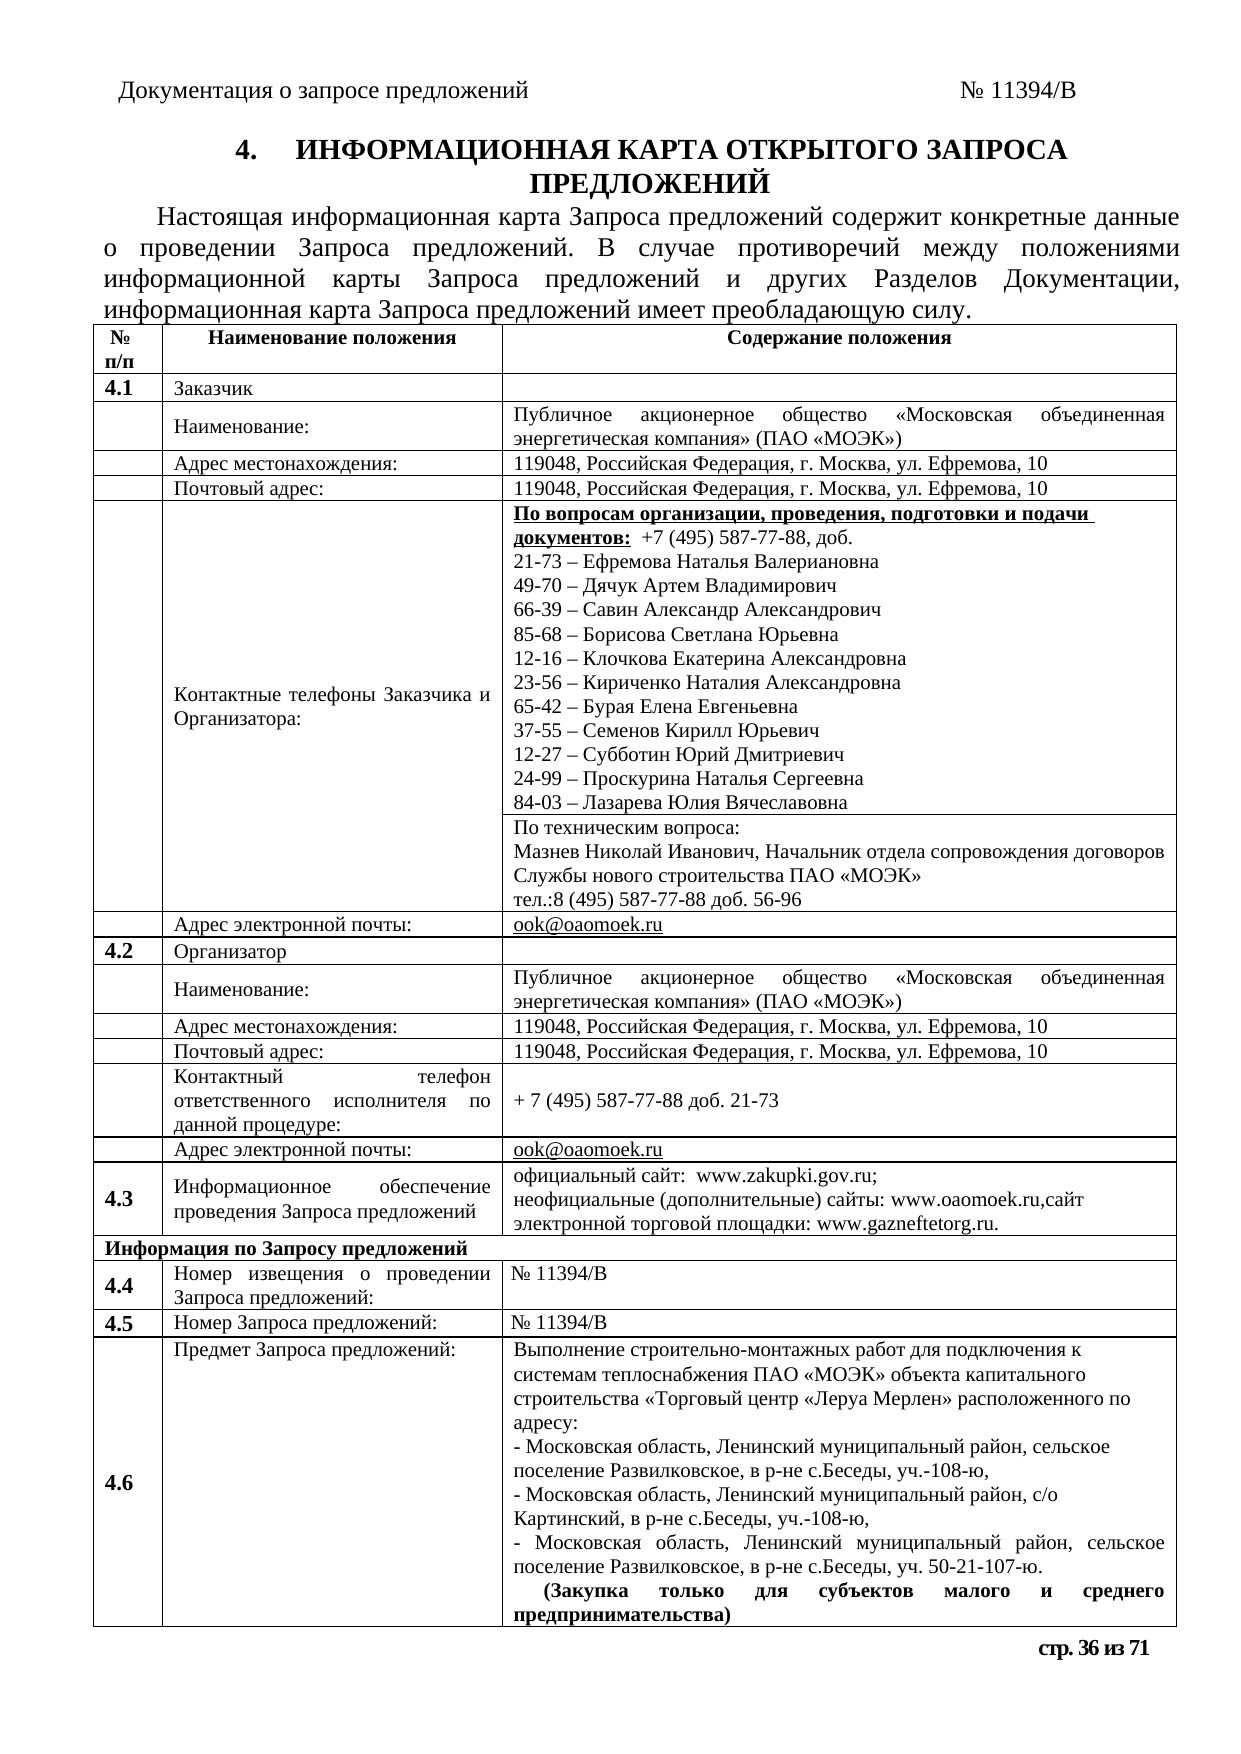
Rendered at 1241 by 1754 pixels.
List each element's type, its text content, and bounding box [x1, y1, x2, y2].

table_cell [94, 374, 162, 401]
table_cell Наименование: [163, 965, 502, 1013]
text Настоящая информационная карта Запроса предложений содержит конкретные данные о проведении Запроса предложений. В случае противоречий между положениями информационной карты Запроса предложений и других Разделов Документации, информационная карта Запроса предложений имеет преобладающую силу. [103, 199, 1181, 324]
table_cell Предмет Запроса предложений: [163, 1338, 502, 1626]
table_cell [94, 501, 162, 911]
table_cell Информационное обеспечение проведения Запроса предложений [163, 1163, 502, 1235]
table_cell Почтовый адрес: [163, 1039, 502, 1063]
table_cell Заказчик [163, 374, 502, 401]
table_header Содержание положения [503, 325, 1176, 373]
table_cell Почтовый адрес: [163, 476, 502, 500]
table_cell [94, 1310, 162, 1336]
table_cell официальный сайт: www.zakupki.gov.ru; неофициальные (дополнительные) сайты: www.oaomoek.ru,сайт электронной торговой площадки: www.gazneftetorg.ru. [503, 1163, 1176, 1235]
table_cell Номер извещения о проведении Запроса предложений: [163, 1261, 502, 1309]
table_cell По вопросам организации, проведения, подготовки и подачи документов: +7 (495) 587-77-88, доб. 21-73 – Ефремова Наталья Валериановна 49-70 – Дячук Артем Владимирович 66-39 – Савин Александр Александрович 85-68 – Борисова Светлана Юрьевна 12-16 – Клочкова Екатерина Александровна 23-56 – Кириченко Наталия Александровна 65-42 – Бурая Елена Евгеньевна 37-55 – Семенов Кирилл Юрьевич 12-27 – Субботин Юрий Дмитриевич 24-99 – Проскурина Наталья Сергеевна 84-03 – Лазарева Юлия Вячеславовна [503, 501, 1176, 814]
table_cell 119048, Российская Федерация, г. Москва, ул. Ефремова, 10 [503, 1039, 1176, 1063]
table_cell Контактный телефон ответственного исполнителя по данной процедуре: [163, 1064, 502, 1136]
table_cell Информация по Запросу предложений [94, 1236, 1176, 1260]
table_cell [94, 1261, 162, 1309]
table_cell Адрес местонахождения: [163, 451, 502, 475]
table_cell [94, 451, 162, 475]
table_cell [94, 912, 162, 936]
table_cell [94, 1064, 162, 1136]
table_cell Адрес местонахождения: [163, 1014, 502, 1038]
table_cell Публичное акционерное общество «Московская объединенная энергетическая компания» (ПАО «МОЭК») [503, 965, 1176, 1013]
table_cell № 11394/В [503, 1310, 1176, 1336]
table_cell Наименование: [163, 402, 502, 450]
table_cell Адрес электронной почты: [163, 912, 502, 936]
table_cell 119048, Российская Федерация, г. Москва, ул. Ефремова, 10 [503, 476, 1176, 500]
table_cell Выполнение строительно-монтажных работ для подключения к системам теплоснабжения ПАО «МОЭК» объекта капитального строительства «Торговый центр «Леруа Мерлен» расположенного по адресу: - Московская область, Ленинский муниципальный район, сельское поселение Развилковское, в р-не с.Беседы, уч.-108-ю, - Московская область, Ленинский муниципальный район, с/о Картинский, в р-не с.Беседы, уч.-108-ю, - Московская область, Ленинский муниципальный район, сельское поселение Развилковское, в р-не с.Беседы, уч. 50-21-107-ю. (Закупка только для субъектов малого и среднего предпринимательства) [503, 1338, 1176, 1626]
table_cell [503, 938, 1176, 964]
table_cell Адрес электронной почты: [163, 1138, 502, 1161]
table_cell Публичное акционерное общество «Московская объединенная энергетическая компания» (ПАО «МОЭК») [503, 402, 1176, 450]
table_cell Контактные телефоны Заказчика и Организатора: [163, 501, 502, 911]
table_cell ook@oaomoek.ru [503, 1138, 1176, 1161]
table_cell [503, 374, 1176, 401]
table_cell [94, 1138, 162, 1161]
table_cell 119048, Российская Федерация, г. Москва, ул. Ефремова, 10 [503, 1014, 1176, 1038]
table_cell ook@oaomoek.ru [503, 912, 1176, 936]
table_cell Организатор [163, 938, 502, 964]
table_header № п/п [94, 325, 162, 373]
table_cell [94, 965, 162, 1013]
table_cell [94, 1338, 162, 1626]
table_cell По техническим вопроса: Мазнев Николай Иванович, Начальник отдела сопровождения договоров Службы нового строительства ПАО «МОЭК» тел.:8 (495) 587-77-88 доб. 56-96 [503, 815, 1176, 911]
table_cell [94, 1014, 162, 1038]
list ИНФОРМАЦИОННАЯ КАРТА ОТКРЫТОГО ЗАПРОСА ПРЕДЛОЖЕНИЙ [118, 132, 1181, 199]
table_header Наименование положения [163, 325, 502, 373]
table_cell [94, 476, 162, 500]
table_cell + 7 (495) 587-77-88 доб. 21-73 [503, 1064, 1176, 1136]
table_cell 119048, Российская Федерация, г. Москва, ул. Ефремова, 10 [503, 451, 1176, 475]
table_cell Номер Запроса предложений: [163, 1310, 502, 1336]
table_cell [94, 1163, 162, 1235]
table_cell № 11394/В [503, 1261, 1176, 1309]
table_cell [94, 402, 162, 450]
table_cell [94, 938, 162, 964]
table_cell [94, 1039, 162, 1063]
